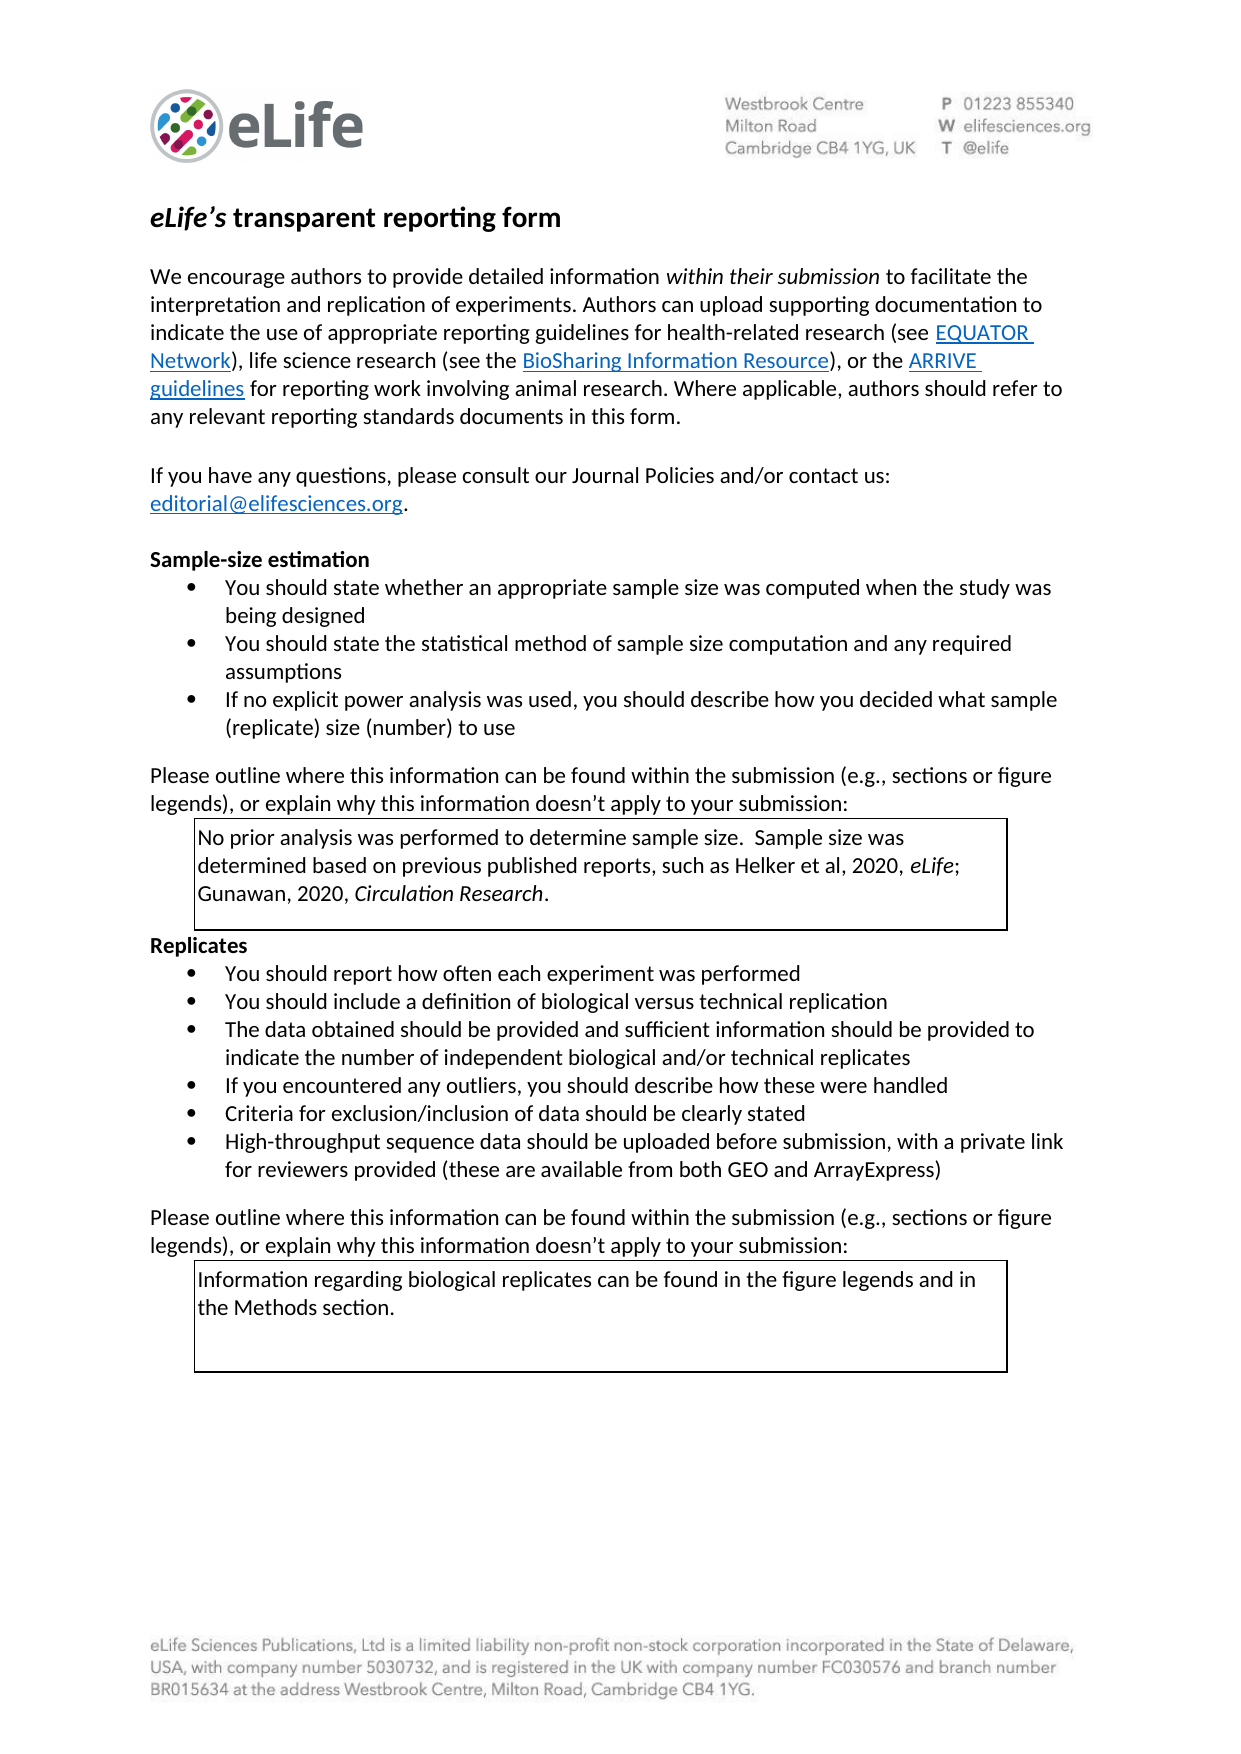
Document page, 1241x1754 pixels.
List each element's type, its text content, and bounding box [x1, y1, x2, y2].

list The data obtained should be provided and sufficient information should be provided to indicate the number of independent biological and/or technical replicates [187, 1015, 1090, 1071]
text eLife’s transparent reporting form [150, 199, 1090, 234]
list High-throughput sequence data should be uploaded before submission, with a private link for reviewers provided (these are available from both GEO and ArrayExpress) [187, 1127, 1090, 1183]
text Information regarding biological replicates can be found in the figure legends and in the Methods section. [195, 1263, 1006, 1323]
picture [683, 16, 1240, 188]
text No prior analysis was performed to determine sample size. Sample size was determined based on previous published reports, such as Helker et al, 2020, eLife; Gunawan, 2020, Circulation Research. [195, 821, 1006, 909]
list Criteria for exclusion/inclusion of data should be clearly stated [187, 1099, 1090, 1127]
list You should state whether an appropriate sample size was computed when the study was being designed [187, 573, 1090, 629]
list You should include a definition of biological versus technical replication [187, 987, 1090, 1015]
text Sample-size estimation [150, 545, 1090, 573]
text If you have any questions, please consult our Journal Policies and/or contact us: editorial@elifesciences.org. [150, 461, 1090, 517]
list You should state the statistical method of sample size computation and any required assumptions [187, 629, 1090, 685]
list If no explicit power analysis was used, you should describe how you decided what sample (replicate) size (number) to use [187, 685, 1090, 741]
picture [0, 1593, 1241, 1713]
text We encourage authors to provide detailed information within their submission to facilitate the interpretation and replication of experiments. Authors can upload supporting documentation to indicate the use of appropriate reporting guidelines for health-related research (see EQUATOR Network), life science research (see the BioSharing Information Resource), or the ARRIVE guidelines for reporting work involving animal research. Where applicable, authors should refer to any relevant reporting standards documents in this form. [150, 262, 1090, 430]
picture [150, 89, 363, 163]
text Replicates [150, 846, 1090, 959]
list If you encountered any outliers, you should describe how these were handled [187, 1071, 1090, 1099]
list You should report how often each experiment was performed [187, 959, 1090, 987]
